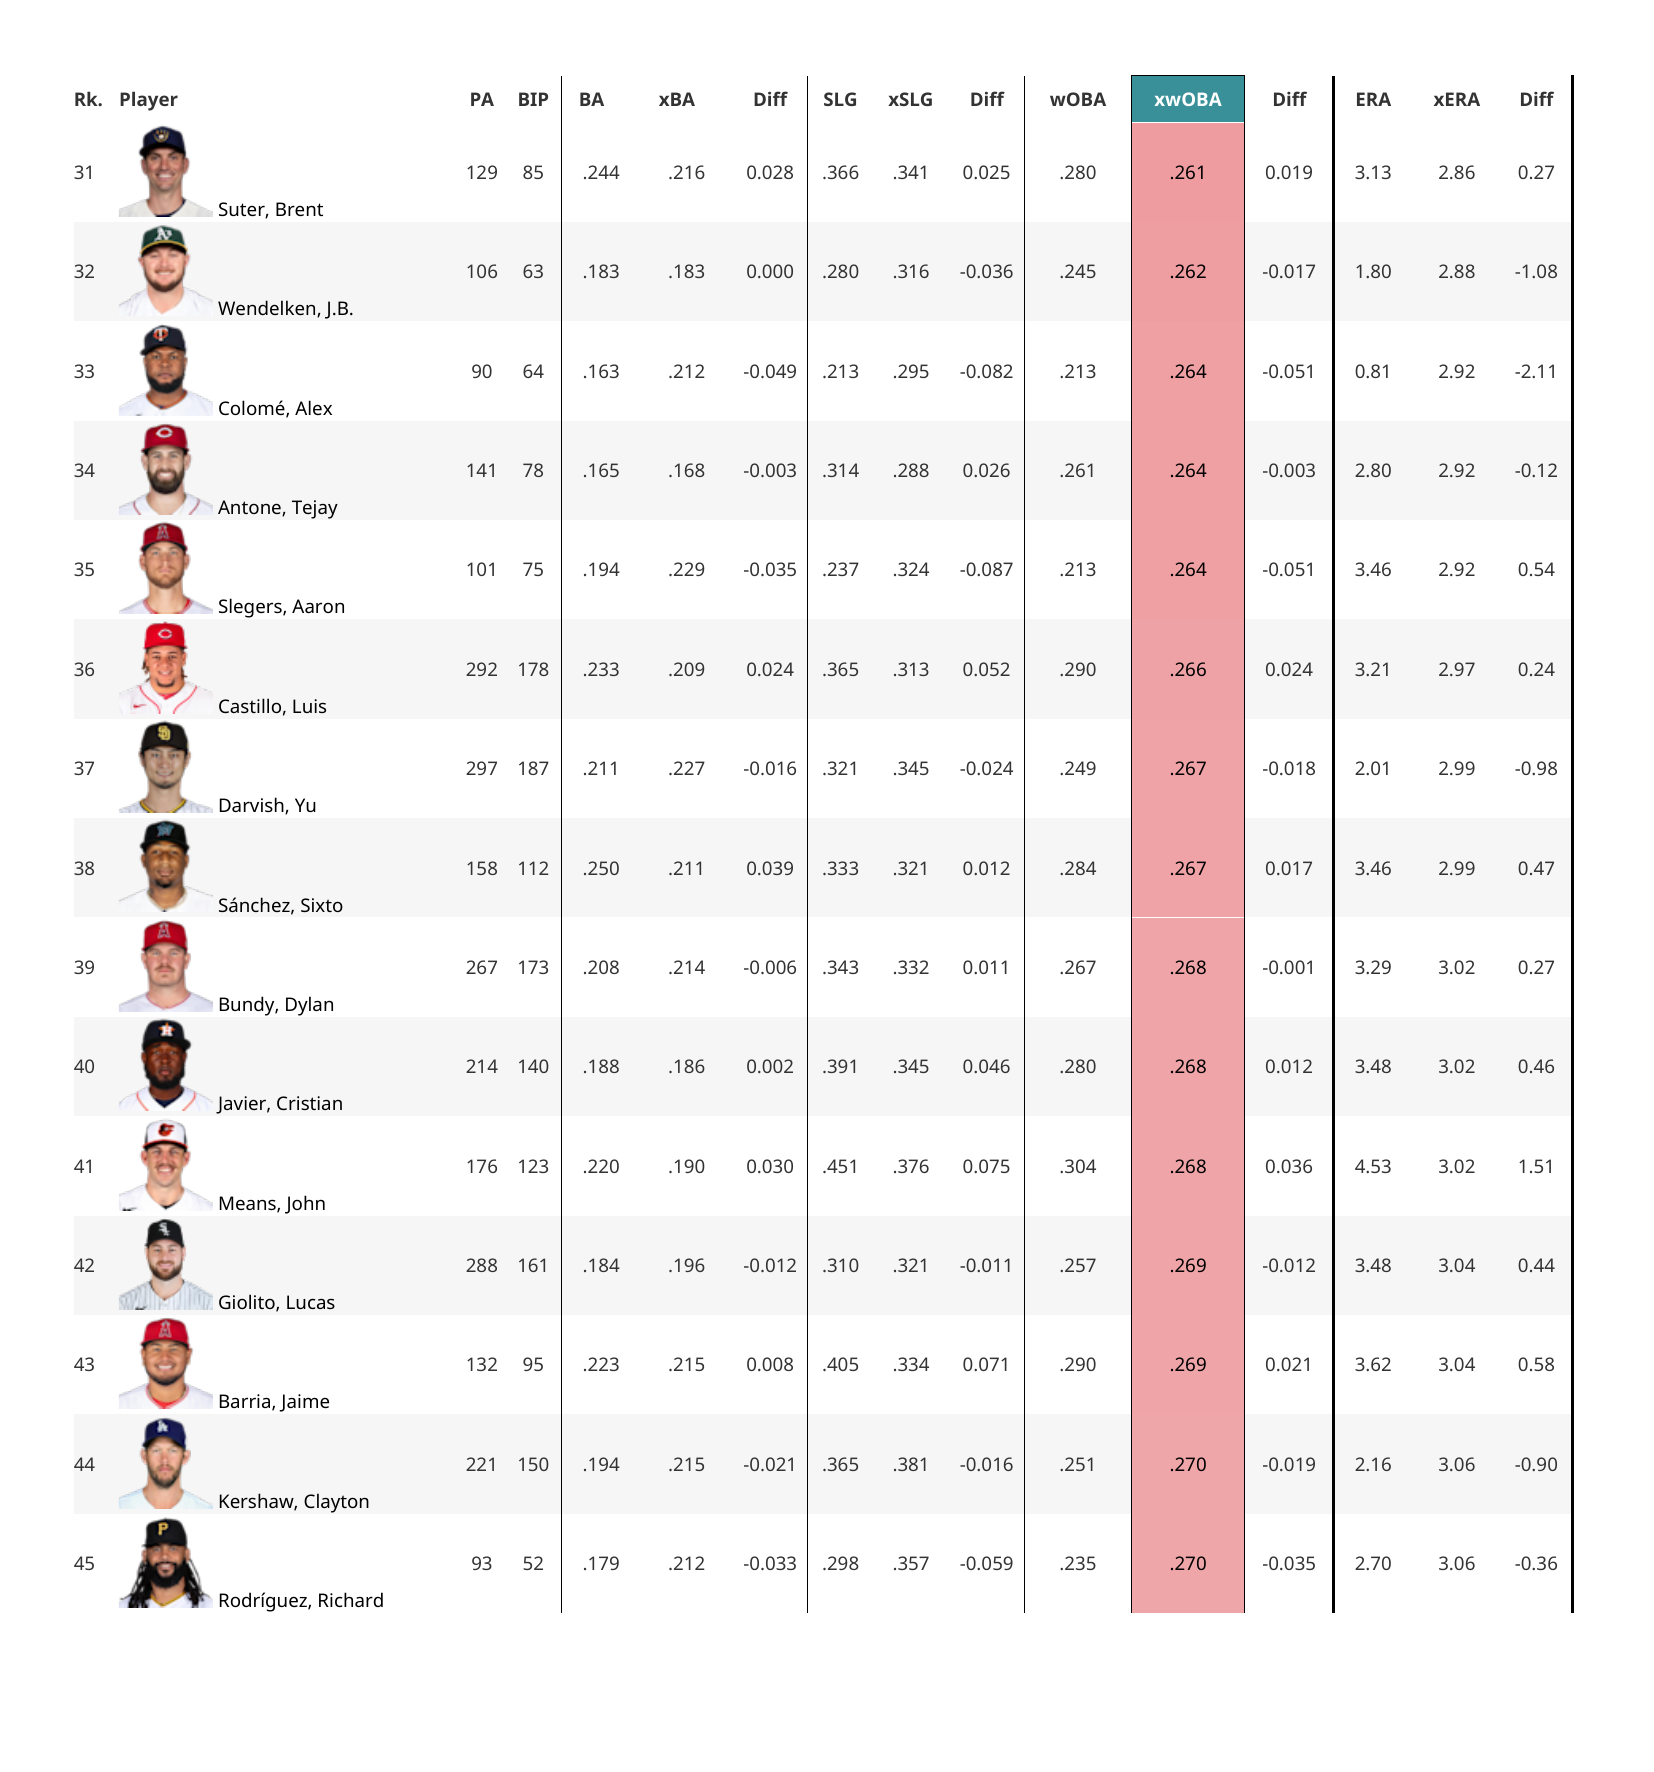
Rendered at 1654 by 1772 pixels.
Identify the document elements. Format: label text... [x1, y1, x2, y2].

table_cell 3.02 [1413, 918, 1500, 1017]
table_cell 45 [74, 1514, 119, 1613]
table_cell .381 [873, 1414, 949, 1514]
table_cell 0.046 [949, 1017, 1024, 1116]
table_cell .183 [562, 222, 641, 321]
table_cell 75 [505, 520, 561, 619]
table_cell .267 [1025, 918, 1131, 1017]
table_cell 3.48 [1335, 1017, 1413, 1116]
table_header Diff [949, 75, 1024, 122]
table_cell 2.92 [1413, 321, 1500, 421]
table_cell .196 [641, 1216, 732, 1315]
table_cell .251 [1025, 1414, 1131, 1514]
table_cell 2.92 [1413, 520, 1500, 619]
table_cell .237 [808, 520, 873, 619]
table_cell -0.082 [949, 321, 1024, 421]
table_header Diff [1245, 75, 1333, 122]
table_cell .244 [562, 123, 641, 222]
table_cell -0.012 [1245, 1216, 1332, 1315]
table_cell .270 [1132, 1514, 1244, 1613]
table_cell 3.06 [1413, 1514, 1500, 1613]
table_cell .268 [1132, 1017, 1244, 1116]
table_cell .215 [641, 1315, 732, 1414]
table_header Diff [1500, 75, 1571, 122]
table_cell .257 [1025, 1216, 1131, 1315]
table_cell .365 [808, 619, 873, 719]
table_cell .313 [873, 619, 949, 719]
table_cell 0.071 [949, 1315, 1024, 1414]
table_cell 35 [74, 520, 119, 619]
table_cell Darvish, Yu [119, 719, 458, 818]
table_cell .227 [641, 719, 732, 818]
table_cell 2.80 [1335, 421, 1413, 520]
table_cell Giolito, Lucas [119, 1216, 458, 1315]
picture [118, 321, 213, 416]
table_cell 1.80 [1335, 222, 1413, 321]
table_cell .209 [641, 619, 732, 719]
table_cell .357 [873, 1514, 949, 1613]
table_cell 2.16 [1335, 1414, 1413, 1514]
table_cell 39 [74, 918, 119, 1017]
table_cell .391 [808, 1017, 873, 1116]
table_cell 3.21 [1335, 619, 1413, 719]
table_cell 2.99 [1413, 818, 1500, 917]
table_cell 0.008 [732, 1315, 807, 1414]
table_cell .290 [1025, 619, 1131, 719]
table_cell .304 [1025, 1116, 1131, 1216]
table_cell 292 [458, 619, 505, 719]
table_cell -0.98 [1500, 719, 1571, 818]
table_cell 0.54 [1500, 520, 1571, 619]
table_cell .165 [562, 421, 641, 520]
table_cell .179 [562, 1514, 641, 1613]
table_cell .215 [641, 1414, 732, 1514]
table_header PA [458, 75, 505, 122]
table_cell -0.024 [949, 719, 1024, 818]
table_cell .269 [1132, 1216, 1244, 1315]
table_cell 0.24 [1500, 619, 1571, 719]
table_cell .245 [1025, 222, 1131, 321]
table_cell 3.46 [1335, 520, 1413, 619]
table_cell .405 [808, 1315, 873, 1414]
table_cell .333 [808, 818, 873, 917]
table_cell 2.97 [1413, 619, 1500, 719]
table_cell 34 [74, 421, 119, 520]
table_cell .343 [808, 918, 873, 1017]
table_header Player [119, 75, 458, 122]
table_cell -0.001 [1245, 918, 1332, 1017]
table_cell -0.016 [949, 1414, 1024, 1514]
table_cell .316 [873, 222, 949, 321]
table_cell 187 [505, 719, 561, 818]
picture [118, 1016, 213, 1111]
table_cell 140 [505, 1017, 561, 1116]
table_cell 2.70 [1335, 1514, 1413, 1613]
table_cell .211 [641, 818, 732, 917]
table_cell .321 [808, 719, 873, 818]
table_cell Javier, Cristian [119, 1017, 458, 1116]
table_cell .264 [1132, 421, 1244, 520]
table_cell 3.48 [1335, 1216, 1413, 1315]
table_cell 0.019 [1245, 123, 1332, 222]
table_cell Kershaw, Clayton [119, 1414, 458, 1514]
table_cell 0.026 [949, 421, 1024, 520]
picture [118, 122, 213, 217]
table_cell 141 [458, 421, 505, 520]
table_cell 178 [505, 619, 561, 719]
table_cell .233 [562, 619, 641, 719]
table_cell .264 [1132, 321, 1244, 421]
table_cell .288 [873, 421, 949, 520]
table_header wOBA [1024, 75, 1131, 122]
table_cell Means, John [119, 1116, 458, 1216]
table_cell .290 [1025, 1315, 1131, 1414]
table_cell .194 [562, 520, 641, 619]
table_cell .249 [1025, 719, 1131, 818]
table_cell 129 [458, 123, 505, 222]
table_cell .190 [641, 1116, 732, 1216]
table_cell .284 [1025, 818, 1131, 917]
table_cell 1.51 [1500, 1116, 1571, 1216]
picture [118, 1513, 213, 1608]
table_cell .211 [562, 719, 641, 818]
table_header xwOBA [1132, 76, 1244, 122]
table_cell 173 [505, 918, 561, 1017]
picture [118, 1116, 213, 1211]
table_cell .267 [1132, 719, 1244, 818]
table_cell .280 [808, 222, 873, 321]
table_cell 106 [458, 222, 505, 321]
table_cell .266 [1132, 619, 1244, 719]
table_cell .310 [808, 1216, 873, 1315]
table_cell .223 [562, 1315, 641, 1414]
table_cell .376 [873, 1116, 949, 1216]
table_cell .295 [873, 321, 949, 421]
table_cell .332 [873, 918, 949, 1017]
picture [118, 1215, 213, 1310]
table_cell 123 [505, 1116, 561, 1216]
picture [118, 1315, 213, 1409]
table_header xSLG [873, 75, 949, 122]
table_cell 2.99 [1413, 719, 1500, 818]
table_cell .229 [641, 520, 732, 619]
table_cell -0.006 [732, 918, 807, 1017]
table_cell 90 [458, 321, 505, 421]
table_cell .345 [873, 1017, 949, 1116]
picture [118, 221, 213, 316]
table_cell Antone, Tejay [119, 421, 458, 520]
table_header Diff [732, 75, 808, 122]
table_cell -0.033 [732, 1514, 807, 1613]
table_cell 2.92 [1413, 421, 1500, 520]
table_cell 4.53 [1335, 1116, 1413, 1216]
table_cell .186 [641, 1017, 732, 1116]
table_cell -0.019 [1245, 1414, 1332, 1514]
table_cell .321 [873, 1216, 949, 1315]
table_cell 3.04 [1413, 1315, 1500, 1414]
table_cell -0.018 [1245, 719, 1332, 818]
table_cell .264 [1132, 520, 1244, 619]
table_cell 42 [74, 1216, 119, 1315]
picture [118, 917, 213, 1012]
table_cell .261 [1132, 123, 1244, 222]
table_cell 0.27 [1500, 918, 1571, 1017]
table_cell 3.02 [1413, 1017, 1500, 1116]
table_cell 3.04 [1413, 1216, 1500, 1315]
table_cell -0.049 [732, 321, 807, 421]
table_cell 0.012 [949, 818, 1024, 917]
table_cell 150 [505, 1414, 561, 1514]
table_cell 31 [74, 123, 119, 222]
table_cell 297 [458, 719, 505, 818]
table_cell -0.011 [949, 1216, 1024, 1315]
table_cell 0.012 [1245, 1017, 1332, 1116]
table_cell .213 [1025, 321, 1131, 421]
table_cell 0.024 [732, 619, 807, 719]
table_cell -0.36 [1500, 1514, 1571, 1613]
table_cell Bundy, Dylan [119, 918, 458, 1017]
table_cell -0.021 [732, 1414, 807, 1514]
table_cell 37 [74, 719, 119, 818]
table_header BA [561, 75, 641, 122]
table_cell .163 [562, 321, 641, 421]
table_cell 288 [458, 1216, 505, 1315]
table_header Rk. [74, 75, 119, 122]
table_cell Wendelken, J.B. [119, 222, 458, 321]
table_cell .451 [808, 1116, 873, 1216]
table_cell .280 [1025, 123, 1131, 222]
table_cell 78 [505, 421, 561, 520]
table_cell .250 [562, 818, 641, 917]
table_cell 0.039 [732, 818, 807, 917]
table_cell 214 [458, 1017, 505, 1116]
table_cell 0.036 [1245, 1116, 1332, 1216]
table_cell .324 [873, 520, 949, 619]
table_cell 41 [74, 1116, 119, 1216]
table_header SLG [808, 75, 873, 122]
table_cell .268 [1132, 918, 1244, 1017]
table_cell -0.036 [949, 222, 1024, 321]
table_cell 0.017 [1245, 818, 1332, 917]
table_cell 161 [505, 1216, 561, 1315]
table_cell Barria, Jaime [119, 1315, 458, 1414]
table_cell .184 [562, 1216, 641, 1315]
table_header BIP [505, 75, 561, 122]
table_cell -0.012 [732, 1216, 807, 1315]
table_cell .267 [1132, 818, 1244, 917]
table_cell 0.075 [949, 1116, 1024, 1216]
table_cell -0.12 [1500, 421, 1571, 520]
table_cell Rodríguez, Richard [119, 1514, 458, 1613]
table_cell Suter, Brent [119, 123, 458, 222]
table_cell 38 [74, 818, 119, 917]
table_cell 0.47 [1500, 818, 1571, 917]
table_cell .168 [641, 421, 732, 520]
table_cell -0.016 [732, 719, 807, 818]
table_cell 158 [458, 818, 505, 917]
table_cell .214 [641, 918, 732, 1017]
table_cell -0.003 [1245, 421, 1332, 520]
table_cell .213 [1025, 520, 1131, 619]
table_cell .314 [808, 421, 873, 520]
table_cell 0.028 [732, 123, 807, 222]
table_cell 85 [505, 123, 561, 222]
table_cell 3.46 [1335, 818, 1413, 917]
table_cell 3.02 [1413, 1116, 1500, 1216]
picture [118, 520, 213, 614]
table_cell 0.81 [1335, 321, 1413, 421]
table_cell 0.000 [732, 222, 807, 321]
table_cell .188 [562, 1017, 641, 1116]
table_cell .365 [808, 1414, 873, 1514]
table_cell 36 [74, 619, 119, 719]
table_cell .208 [562, 918, 641, 1017]
picture [118, 619, 213, 714]
table_cell -0.035 [732, 520, 807, 619]
table_cell 0.27 [1500, 123, 1571, 222]
table_cell 267 [458, 918, 505, 1017]
table_cell 52 [505, 1514, 561, 1613]
table_cell -0.035 [1245, 1514, 1332, 1613]
table_cell 221 [458, 1414, 505, 1514]
table_cell .212 [641, 321, 732, 421]
table_cell 112 [505, 818, 561, 917]
table_cell 3.29 [1335, 918, 1413, 1017]
table_cell 3.62 [1335, 1315, 1413, 1414]
table_header xBA [641, 75, 732, 122]
table_cell 33 [74, 321, 119, 421]
table_cell Colomé, Alex [119, 321, 458, 421]
picture [118, 1414, 213, 1509]
table_cell .269 [1132, 1315, 1244, 1414]
table_cell 0.052 [949, 619, 1024, 719]
table_cell .183 [641, 222, 732, 321]
table_cell 64 [505, 321, 561, 421]
table_cell 0.024 [1245, 619, 1332, 719]
table_cell -0.051 [1245, 321, 1332, 421]
table_cell 0.46 [1500, 1017, 1571, 1116]
table_cell -0.017 [1245, 222, 1332, 321]
table_cell .268 [1132, 1116, 1244, 1216]
table_cell 132 [458, 1315, 505, 1414]
table_cell 44 [74, 1414, 119, 1514]
table_cell -2.11 [1500, 321, 1571, 421]
table_cell 0.011 [949, 918, 1024, 1017]
table_cell 93 [458, 1514, 505, 1613]
table_cell -0.059 [949, 1514, 1024, 1613]
table_cell 101 [458, 520, 505, 619]
table_cell 63 [505, 222, 561, 321]
table_cell 0.58 [1500, 1315, 1571, 1414]
table_cell .366 [808, 123, 873, 222]
table_cell 2.86 [1413, 123, 1500, 222]
table_cell .321 [873, 818, 949, 917]
table_cell Slegers, Aaron [119, 520, 458, 619]
table_cell 0.025 [949, 123, 1024, 222]
table_cell -0.90 [1500, 1414, 1571, 1514]
table_header ERA [1333, 75, 1413, 122]
table_cell 40 [74, 1017, 119, 1116]
table_cell -0.051 [1245, 520, 1332, 619]
picture [118, 818, 213, 912]
table_cell 3.06 [1413, 1414, 1500, 1514]
table_cell .262 [1132, 222, 1244, 321]
table_cell 95 [505, 1315, 561, 1414]
table_cell .280 [1025, 1017, 1131, 1116]
table_cell Sánchez, Sixto [119, 818, 458, 917]
table_cell 0.030 [732, 1116, 807, 1216]
table_cell 43 [74, 1315, 119, 1414]
table_cell .298 [808, 1514, 873, 1613]
table_cell 2.01 [1335, 719, 1413, 818]
picture [118, 718, 213, 813]
table_cell .235 [1025, 1514, 1131, 1613]
table_cell -0.003 [732, 421, 807, 520]
table_cell 2.88 [1413, 222, 1500, 321]
table_cell .212 [641, 1514, 732, 1613]
table_cell 3.13 [1335, 123, 1413, 222]
table_cell .194 [562, 1414, 641, 1514]
table_cell .213 [808, 321, 873, 421]
picture [118, 420, 213, 515]
table_cell .341 [873, 123, 949, 222]
table_cell .261 [1025, 421, 1131, 520]
table_cell .216 [641, 123, 732, 222]
table_cell -0.087 [949, 520, 1024, 619]
table_cell 176 [458, 1116, 505, 1216]
table_cell .334 [873, 1315, 949, 1414]
table_cell 0.44 [1500, 1216, 1571, 1315]
table_cell 32 [74, 222, 119, 321]
table_cell .270 [1132, 1414, 1244, 1514]
table_cell .220 [562, 1116, 641, 1216]
table_cell Castillo, Luis [119, 619, 458, 719]
table_cell .345 [873, 719, 949, 818]
table_header xERA [1413, 75, 1500, 122]
table_cell -1.08 [1500, 222, 1571, 321]
table_cell 0.021 [1245, 1315, 1332, 1414]
table_cell 0.002 [732, 1017, 807, 1116]
